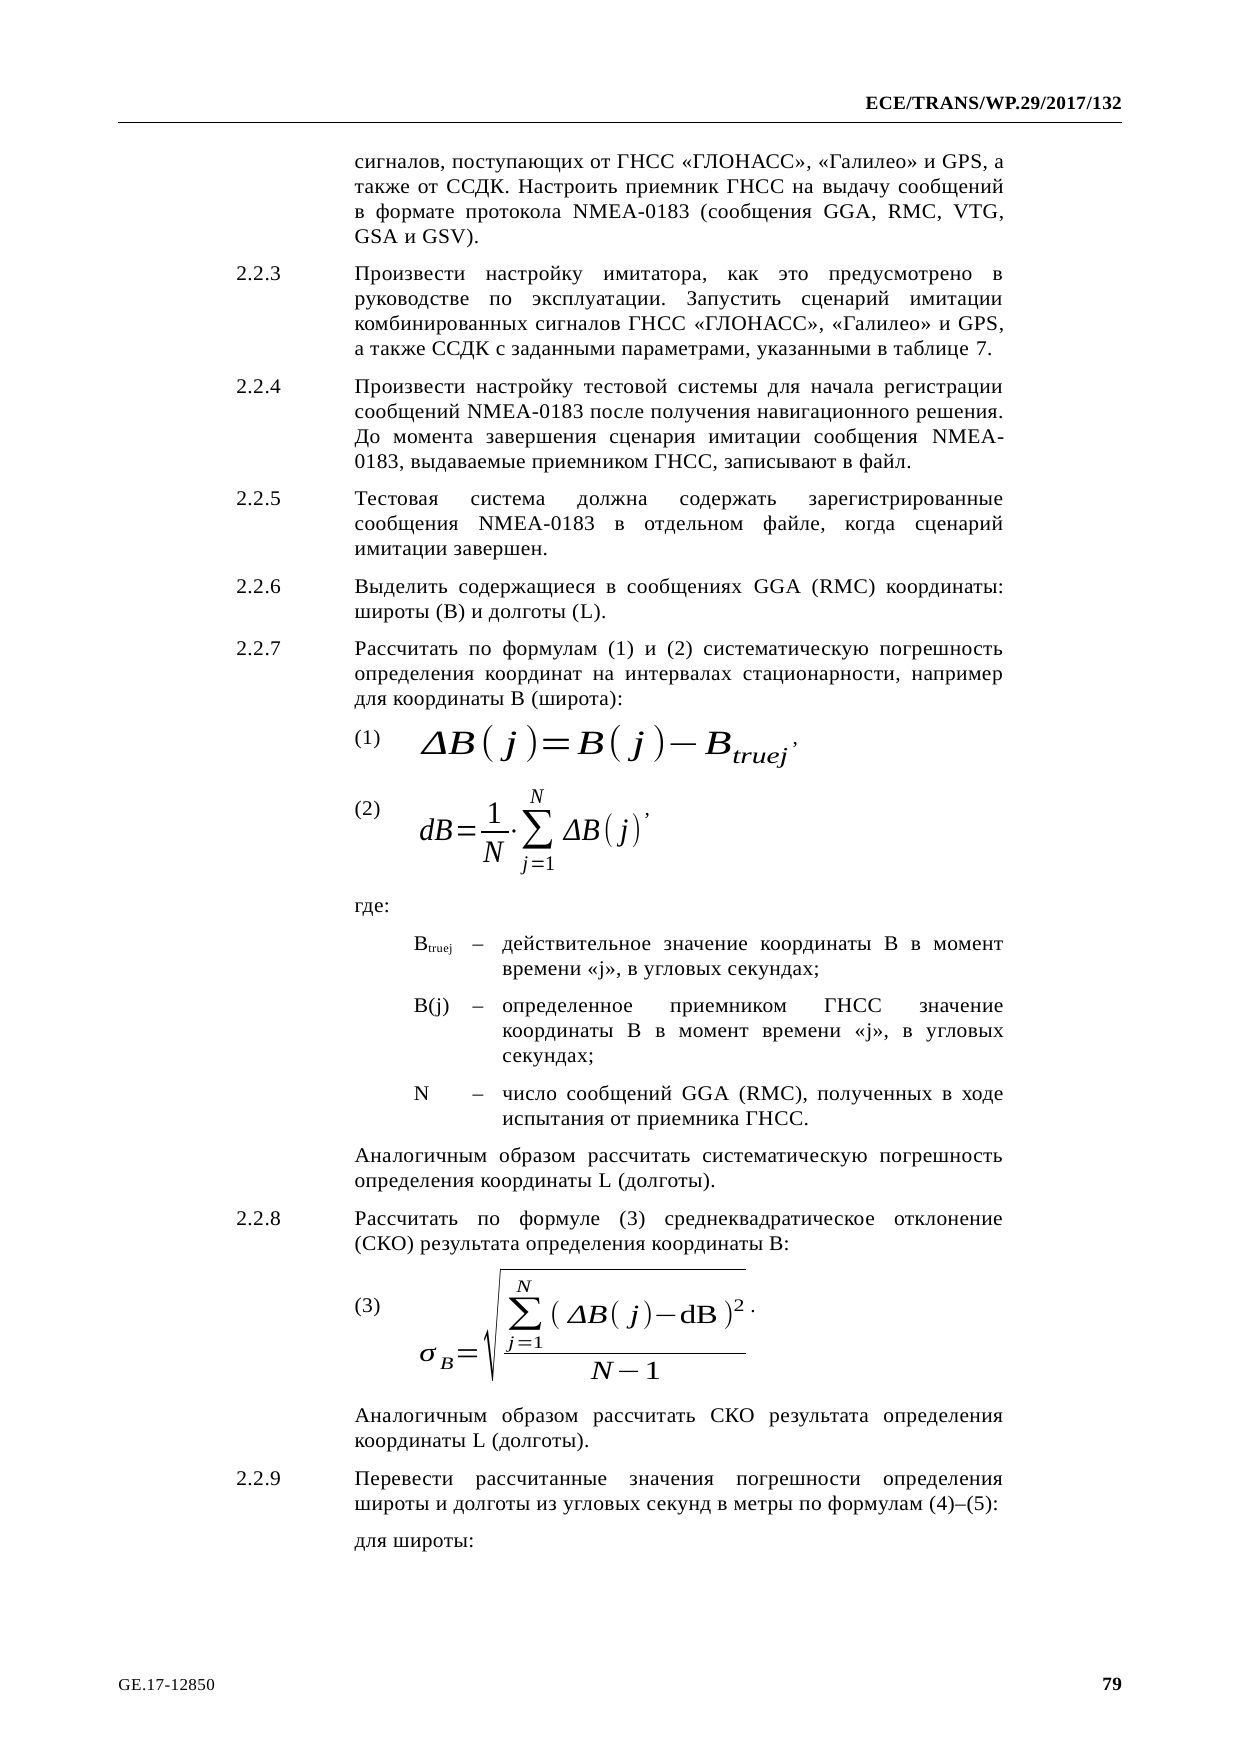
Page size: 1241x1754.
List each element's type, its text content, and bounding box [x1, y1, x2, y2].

text где: [354, 892, 1004, 917]
text 2.2.3 Произвести настройку имитатора, как это предусмотрено в руководстве по эксплуатации. Запустить сценарий имитации комбинированных сигналов ГНСС «ГЛОНАСС», «Галилео» и GPS, а также ССДК с заданными параметрами, указанными в таблице 7. [236, 260, 1004, 360]
text 2.2.7 Рассчитать по формулам (1) и (2) систематическую погрешность определения координат на интервалах стационарности, например для координаты В (широта): [236, 635, 1004, 710]
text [236, 148, 1004, 248]
text 2.2.8 Рассчитать по формуле (3) среднеквадратическое отклонение (СКО) результата определения координаты В: [236, 1205, 1004, 1255]
text (2) , [354, 786, 1004, 880]
text для широты: [236, 1527, 1004, 1552]
text N – число сообщений GGA (RMC), полученных в ходе испытания от приемника ГНСС. [236, 1080, 1004, 1130]
text (3) . [354, 1267, 1004, 1389]
text B(j) – определенное приемником ГНСС значение координаты В в момент времени «j», в угловых секундах; [236, 992, 1004, 1067]
text Аналогичным образом рассчитать СКО результата определения координаты L (долготы). [236, 1402, 1004, 1452]
text 2.2.6 Выделить содержащиеся в сообщениях GGA (RMC) координаты: широты (B) и долготы (L). [236, 573, 1004, 623]
text 2.2.9 Перевести рассчитанные значения погрешности определения широты и долготы из угловых секунд в метры по формулам (4)–(5): [236, 1464, 1004, 1514]
text Аналогичным образом рассчитать систематическую погрешность определения координаты L (долготы). [236, 1142, 1004, 1192]
text (1) , [354, 723, 1004, 773]
text 2.2.4 Произвести настройку тестовой системы для начала регистрации сообщений NMEA-0183 после получения навигационного решения. До момента завершения сценария имитации сообщения NMEA-0183, выдаваемые приемником ГНСС, записывают в файл. [236, 373, 1004, 473]
text 2.2.5 Тестовая система должна содержать зарегистрированные сообщения NMEA-0183 в отдельном файле, когда сценарий имитации завершен. [236, 485, 1004, 560]
text Btruej – действительное значение координаты В в момент времени «j», в угловых секундах; [236, 930, 1004, 980]
